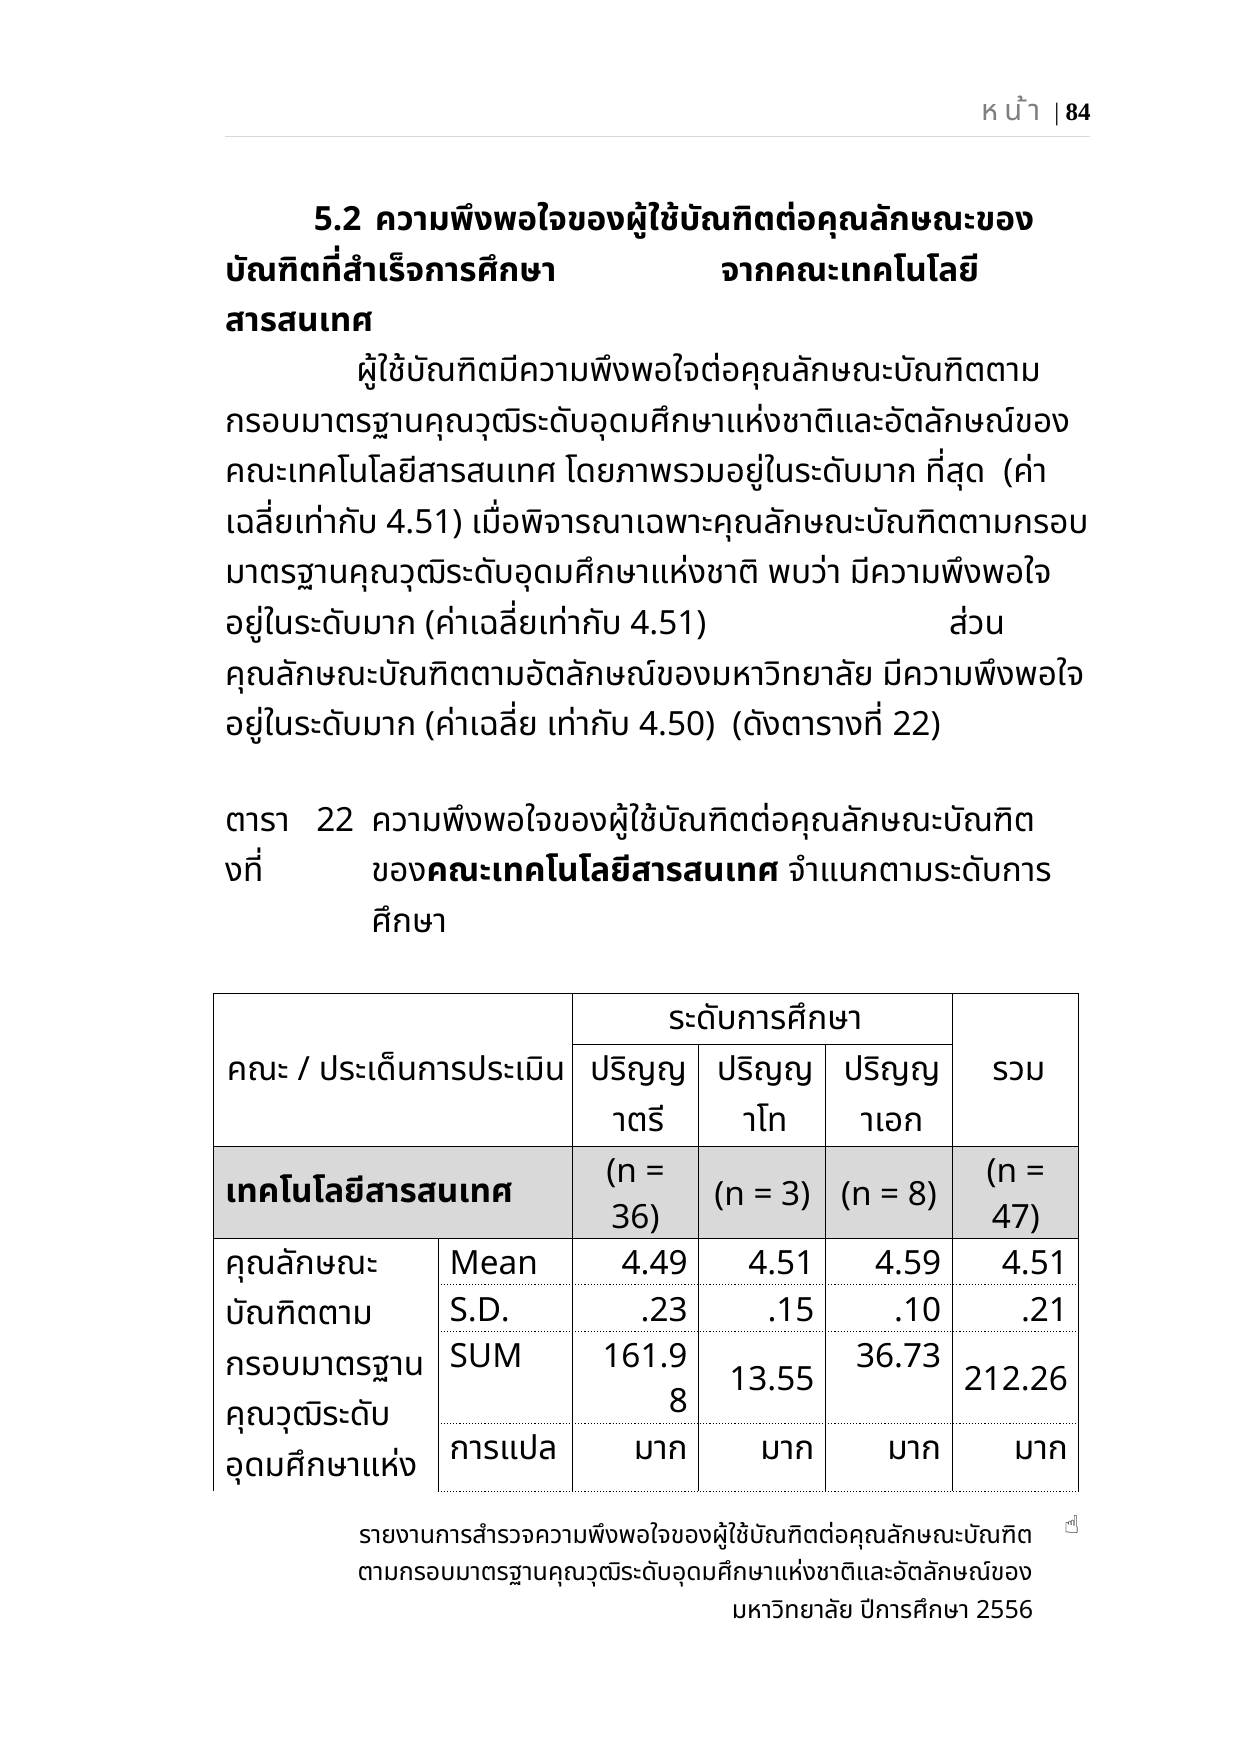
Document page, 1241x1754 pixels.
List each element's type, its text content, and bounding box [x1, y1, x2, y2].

text ผู้ใช้บัณฑิตมีความพึงพอใจต่อคุณลักษณะบัณฑิตตามกรอบมาตรฐานคุณวุฒิระดับอุดมศึกษาแห่งชาติและอัตลักษณ์ของคณะเทคโนโลยีสารสนเทศ โดยภาพรวมอยู่ในระดับมาก ที่สุด (ค่าเฉลี่ยเท่ากับ 4.51) เมื่อพิจารณาเฉพาะคุณลักษณะบัณฑิตตามกรอบมาตรฐานคุณวุฒิระดับอุดมศึกษาแห่งชาติ พบว่า มีความพึงพอใจอยู่ในระดับมาก (ค่าเฉลี่ยเท่ากับ 4.51) ส่วนคุณลักษณะบัณฑิตตามอัตลักษณ์ของมหาวิทยาลัย มีความพึงพอใจอยู่ในระดับมาก (ค่าเฉลี่ย เท่ากับ 4.50) (ดังตารางที่ 22) [225, 346, 1090, 751]
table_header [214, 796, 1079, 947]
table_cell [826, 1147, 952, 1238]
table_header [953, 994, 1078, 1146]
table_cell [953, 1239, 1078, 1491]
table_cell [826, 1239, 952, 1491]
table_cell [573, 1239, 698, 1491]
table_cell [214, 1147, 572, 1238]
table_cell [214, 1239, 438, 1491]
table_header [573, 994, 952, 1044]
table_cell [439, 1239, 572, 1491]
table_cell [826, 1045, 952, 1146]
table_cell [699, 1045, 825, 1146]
text 5.2 ความพึงพอใจของผู้ใช้บัณฑิตต่อคุณลักษณะของบัณฑิตที่สำเร็จการศึกษา จากคณะเทคโนโลยีสารสนเทศ [225, 195, 1090, 346]
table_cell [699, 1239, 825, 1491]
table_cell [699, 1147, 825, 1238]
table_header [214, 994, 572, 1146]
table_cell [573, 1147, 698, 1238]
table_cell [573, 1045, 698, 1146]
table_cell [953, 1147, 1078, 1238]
